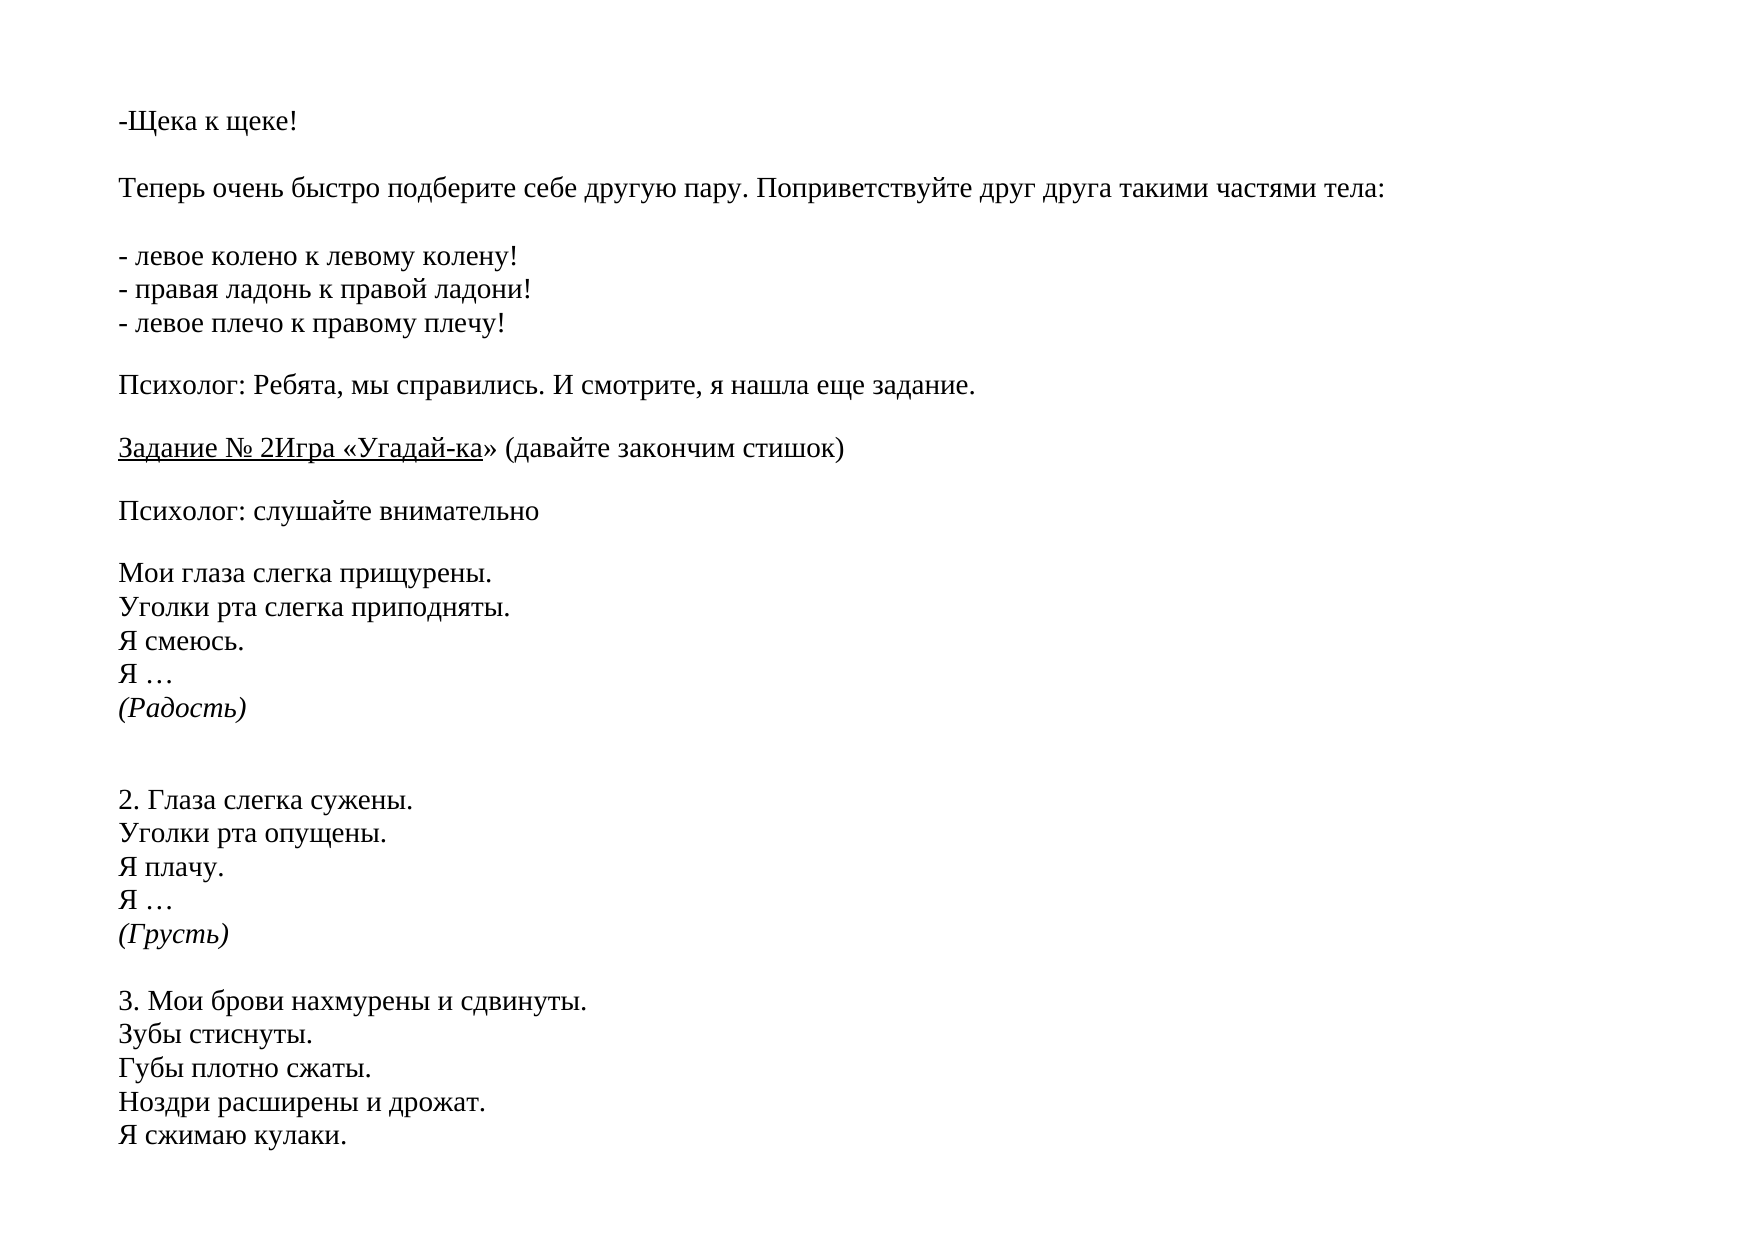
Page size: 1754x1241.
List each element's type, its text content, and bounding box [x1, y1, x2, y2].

text Я … [118, 882, 1636, 916]
text Теперь очень быстро подберите себе другую пару. Поприветствуйте друг друга такими частями тела: [118, 171, 1636, 204]
text Психолог: Ребята, мы справились. И смотрите, я нашла еще задание. [118, 367, 1636, 401]
text 3. Мои брови нахмурены и сдвинуты. [118, 983, 1636, 1017]
text Ноздри расширены и дрожат. [118, 1084, 1636, 1117]
text 2. Глаза слегка сужены. [118, 782, 1636, 815]
text Я … [118, 656, 1636, 690]
text Психолог: слушайте внимательно [118, 493, 1636, 526]
text -Щека к щеке! [118, 103, 1636, 137]
text - правая ладонь к правой ладони! [118, 271, 1636, 305]
text Уголки рта опущены. [118, 815, 1636, 849]
text Я сжимаю кулаки. [118, 1117, 1636, 1151]
text Уголки рта слегка приподняты. [118, 589, 1636, 623]
text Я смеюсь. [118, 623, 1636, 656]
text Мои глаза слегка прищурены. [118, 556, 1636, 589]
text Зубы стиснуты. [118, 1017, 1636, 1050]
text (Грусть) [118, 916, 1636, 949]
text - левое колено к левому колену! [118, 238, 1636, 271]
text - левое плечо к правому плечу! [118, 305, 1636, 338]
text Губы плотно сжаты. [118, 1050, 1636, 1084]
text Я плачу. [118, 849, 1636, 882]
text (Радость) [118, 690, 1636, 723]
text Задание № 2Игра «Угадай-ка» (давайте закончим стишок) [118, 430, 1636, 464]
